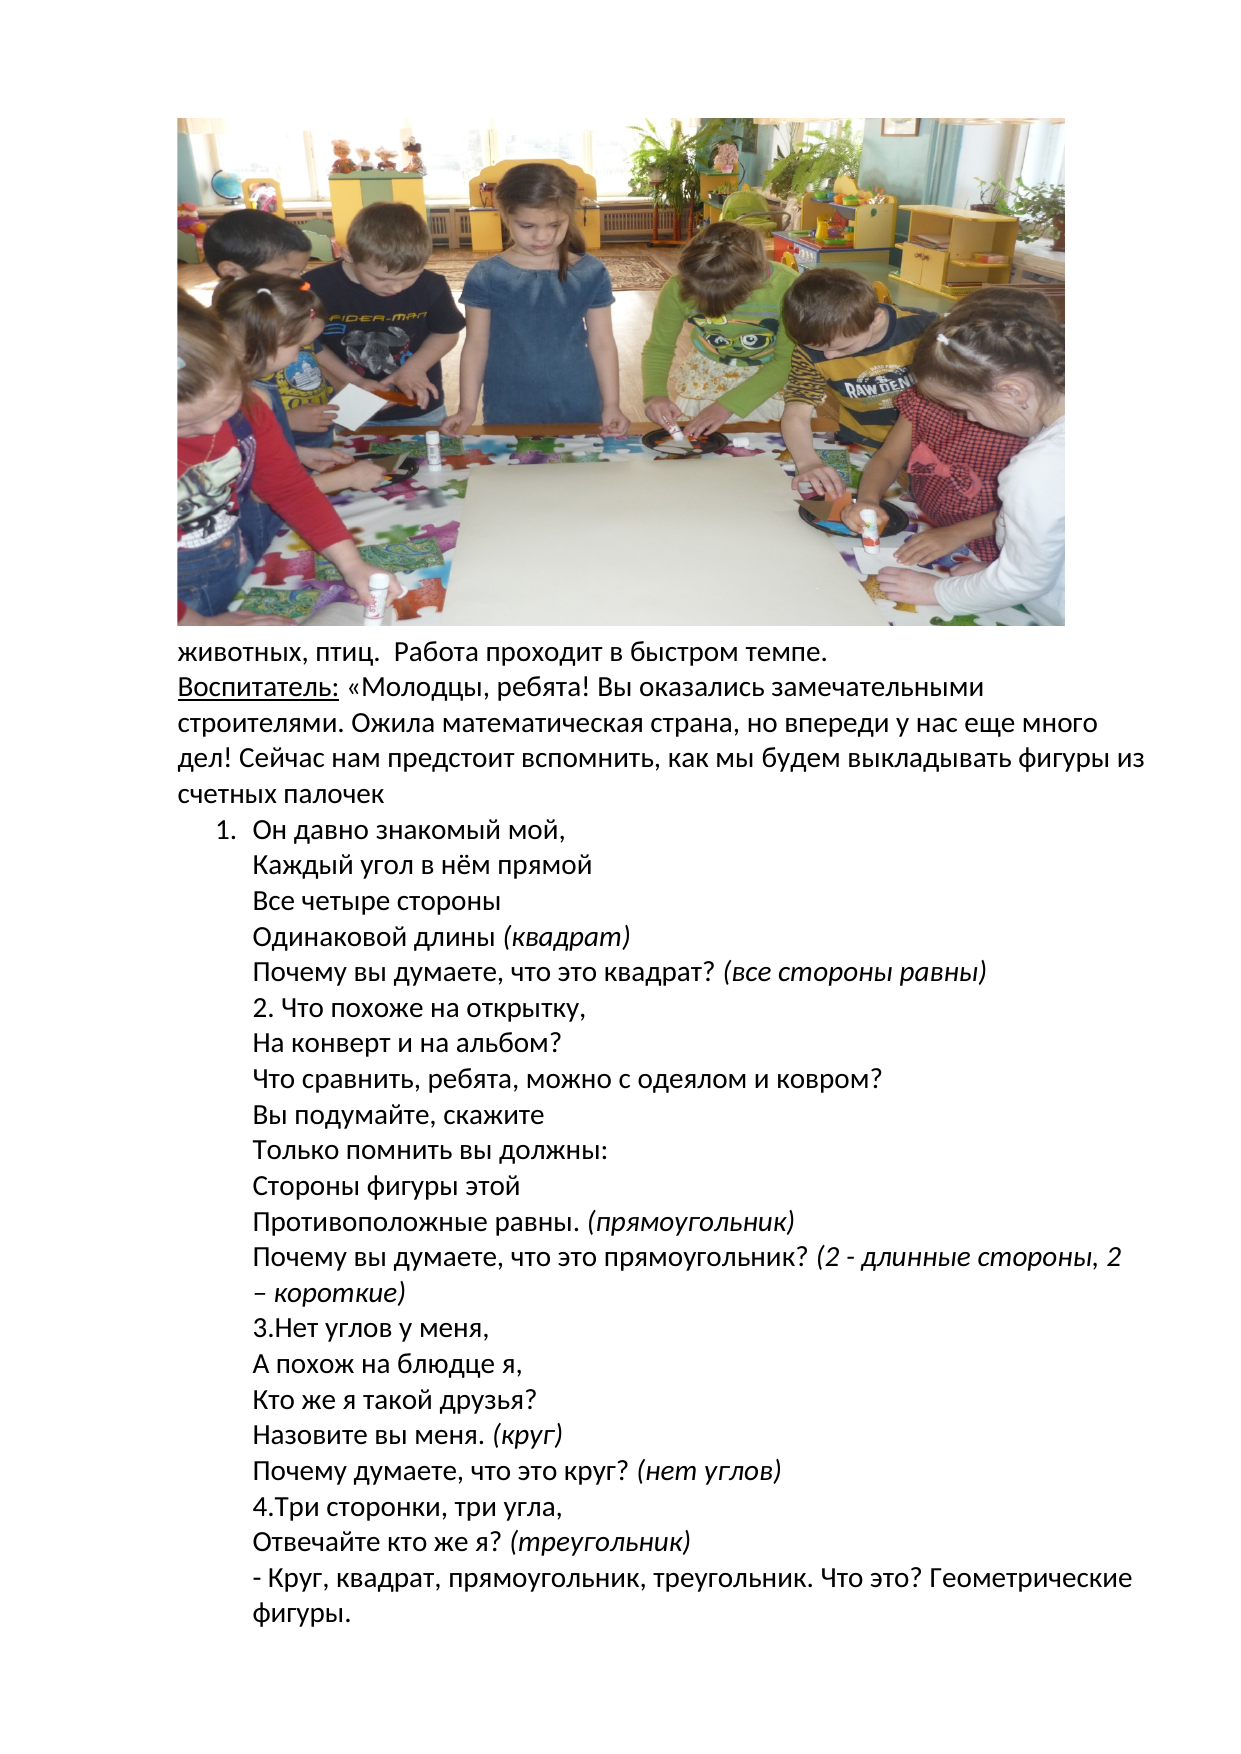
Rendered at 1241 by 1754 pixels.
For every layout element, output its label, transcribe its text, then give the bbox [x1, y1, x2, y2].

text Воспитатель: «Молодцы, ребята! Вы оказались замечательными строителями. Ожила математическая страна, но впереди у нас еще много дел! Сейчас нам предстоит вспомнить, как мы будем выкладывать фигуры из счетных палочек [177, 668, 1152, 811]
picture [177, 118, 1065, 626]
